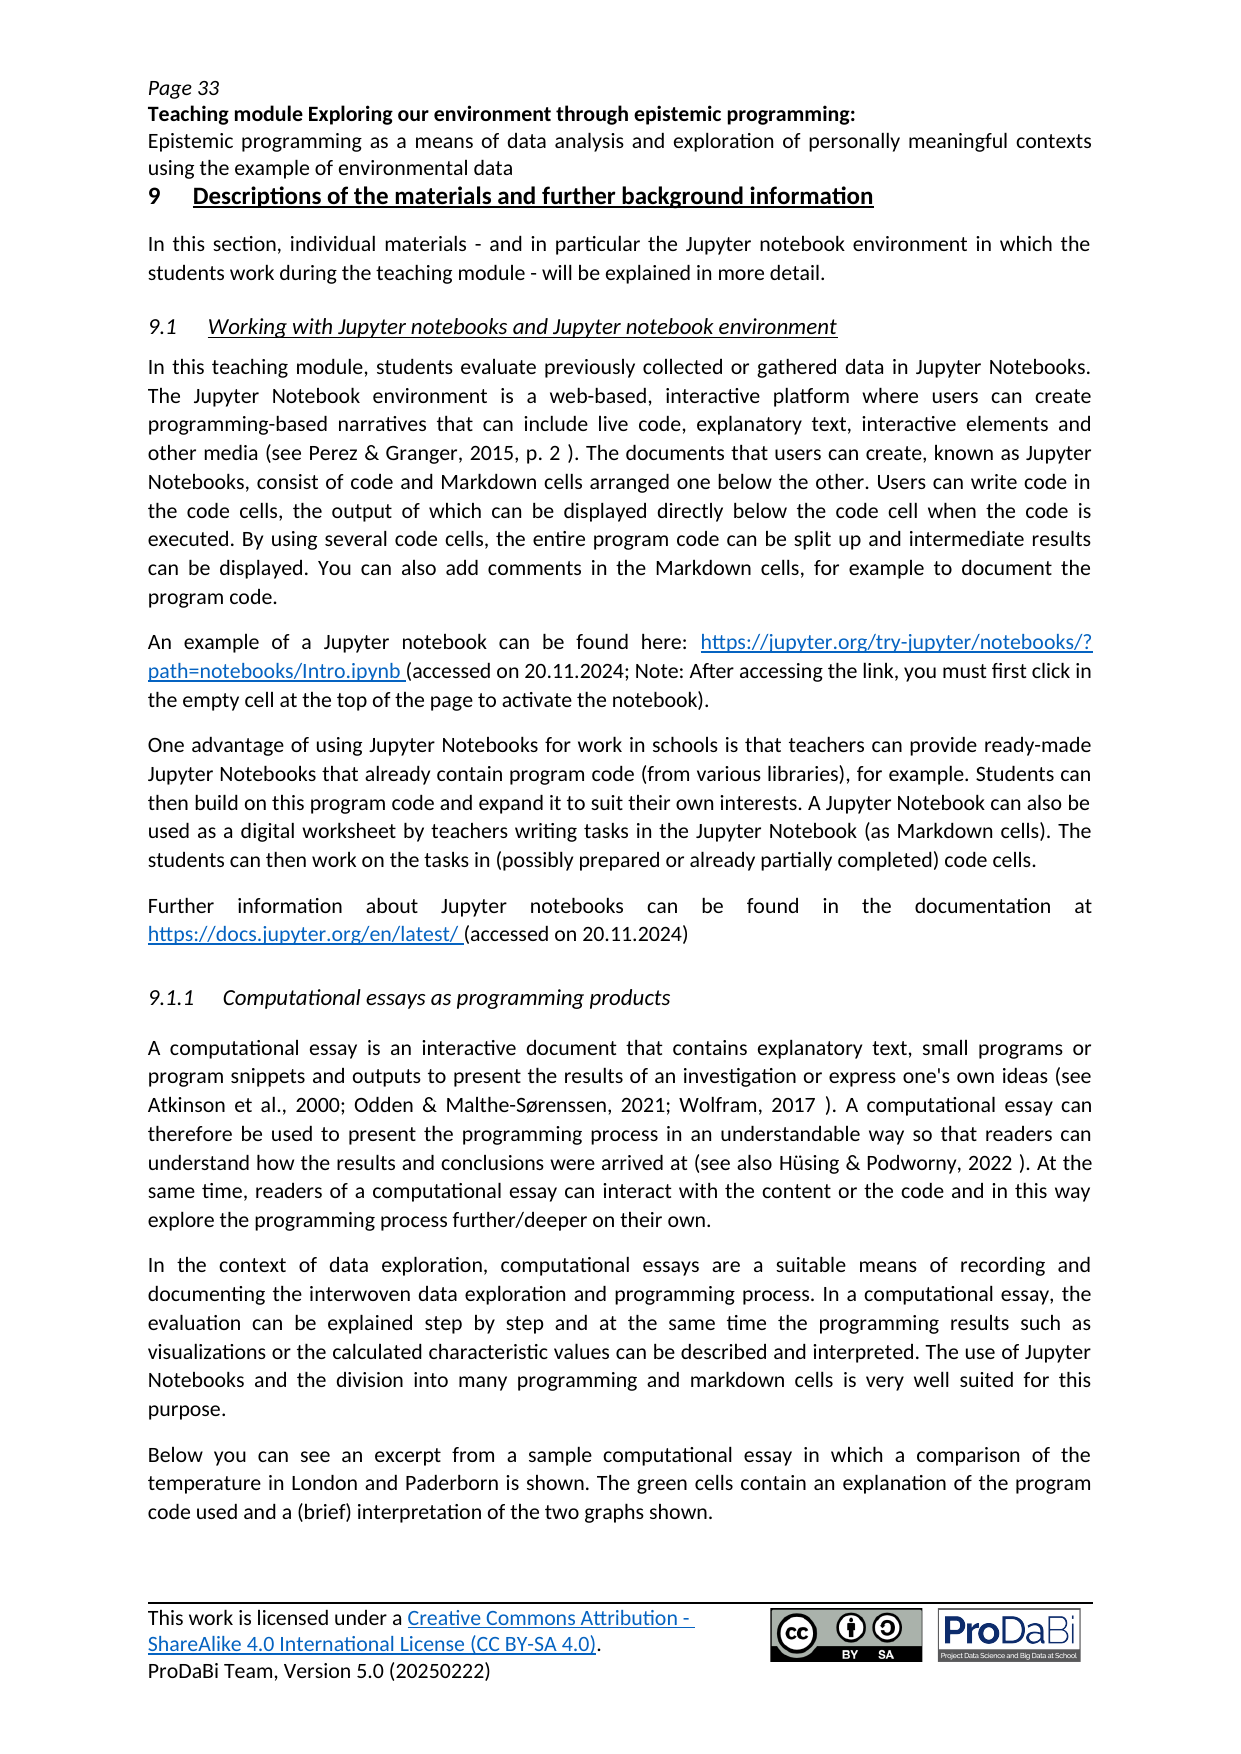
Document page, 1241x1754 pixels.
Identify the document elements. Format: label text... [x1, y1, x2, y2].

text A computational essay is an interactive document that contains explanatory text, small programs or program snippets and outputs to present the results of an investigation or express one's own ideas (see Atkinson et al., 2000; Odden & Malthe-Sørenssen, 2021; Wolfram, 2017 ). A computational essay can therefore be used to present the programming process in an understandable way so that readers can understand how the results and conclusions were arrived at (see also Hüsing & Podworny, 2022 ). At the same time, readers of a computational essay can interact with the content or the code and in this way explore the programming process further/deeper on their own. [148, 1034, 1093, 1233]
text Below you can see an excerpt from a sample computational essay in which a comparison of the temperature in London and Paderborn is shown. The green cells contain an explanation of the program code used and a (brief) interpretation of the two graphs shown. [148, 1441, 1093, 1525]
subtitle Computational essays as programming products [148, 983, 1093, 1011]
text In the context of data exploration, computational essays are a suitable means of recording and documenting the interwoven data exploration and programming process. In a computational essay, the evaluation can be explained step by step and at the same time the programming results such as visualizations or the calculated characteristic values can be described and interpreted. The use of Jupyter Notebooks and the division into many programming and markdown cells is very well suited for this purpose. [148, 1252, 1093, 1422]
text One advantage of using Jupyter Notebooks for work in schools is that teachers can provide ready-made Jupyter Notebooks that already contain program code (from various libraries), for example. Students can then build on this program code and expand it to suit their own interests. A Jupyter Notebook can also be used as a digital worksheet by teachers writing tasks in the Jupyter Notebook (as Markdown cells). The students can then work on the tasks in (possibly prepared or already partially completed) code cells. [148, 731, 1093, 873]
subtitle Working with Jupyter notebooks and Jupyter notebook environment [148, 312, 1093, 341]
subtitle Descriptions of the materials and further background information [148, 180, 1093, 211]
text Further information about Jupyter notebooks can be found in the documentation at https://docs.jupyter.org/en/latest/ (accessed on 20.11.2024) [148, 892, 1093, 947]
text In this section, individual materials - and in particular the Jupyter notebook environment in which the students work during the teaching module - will be explained in more detail. [148, 230, 1093, 285]
picture [937, 1608, 1081, 1662]
text In this teaching module, students evaluate previously collected or gathered data in Jupyter Notebooks. The Jupyter Notebook environment is a web-based, interactive platform where users can create programming-based narratives that can include live code, explanatory text, interactive elements and other media (see Perez & Granger, 2015, p. 2 ). The documents that users can create, known as Jupyter Notebooks, consist of code and Markdown cells arranged one below the other. Users can write code in the code cells, the output of which can be displayed directly below the code cell when the code is executed. By using several code cells, the entire program code can be split up and intermediate results can be displayed. You can also add comments in the Markdown cells, for example to document the program code. [148, 353, 1093, 610]
picture [770, 1608, 923, 1662]
text An example of a Jupyter notebook can be found here: https://jupyter.org/try-jupyter/notebooks/?path=notebooks/Intro.ipynb (accessed on 20.11.2024; Note: After accessing the link, you must first click in the empty cell at the top of the page to activate the notebook). [148, 628, 1093, 713]
